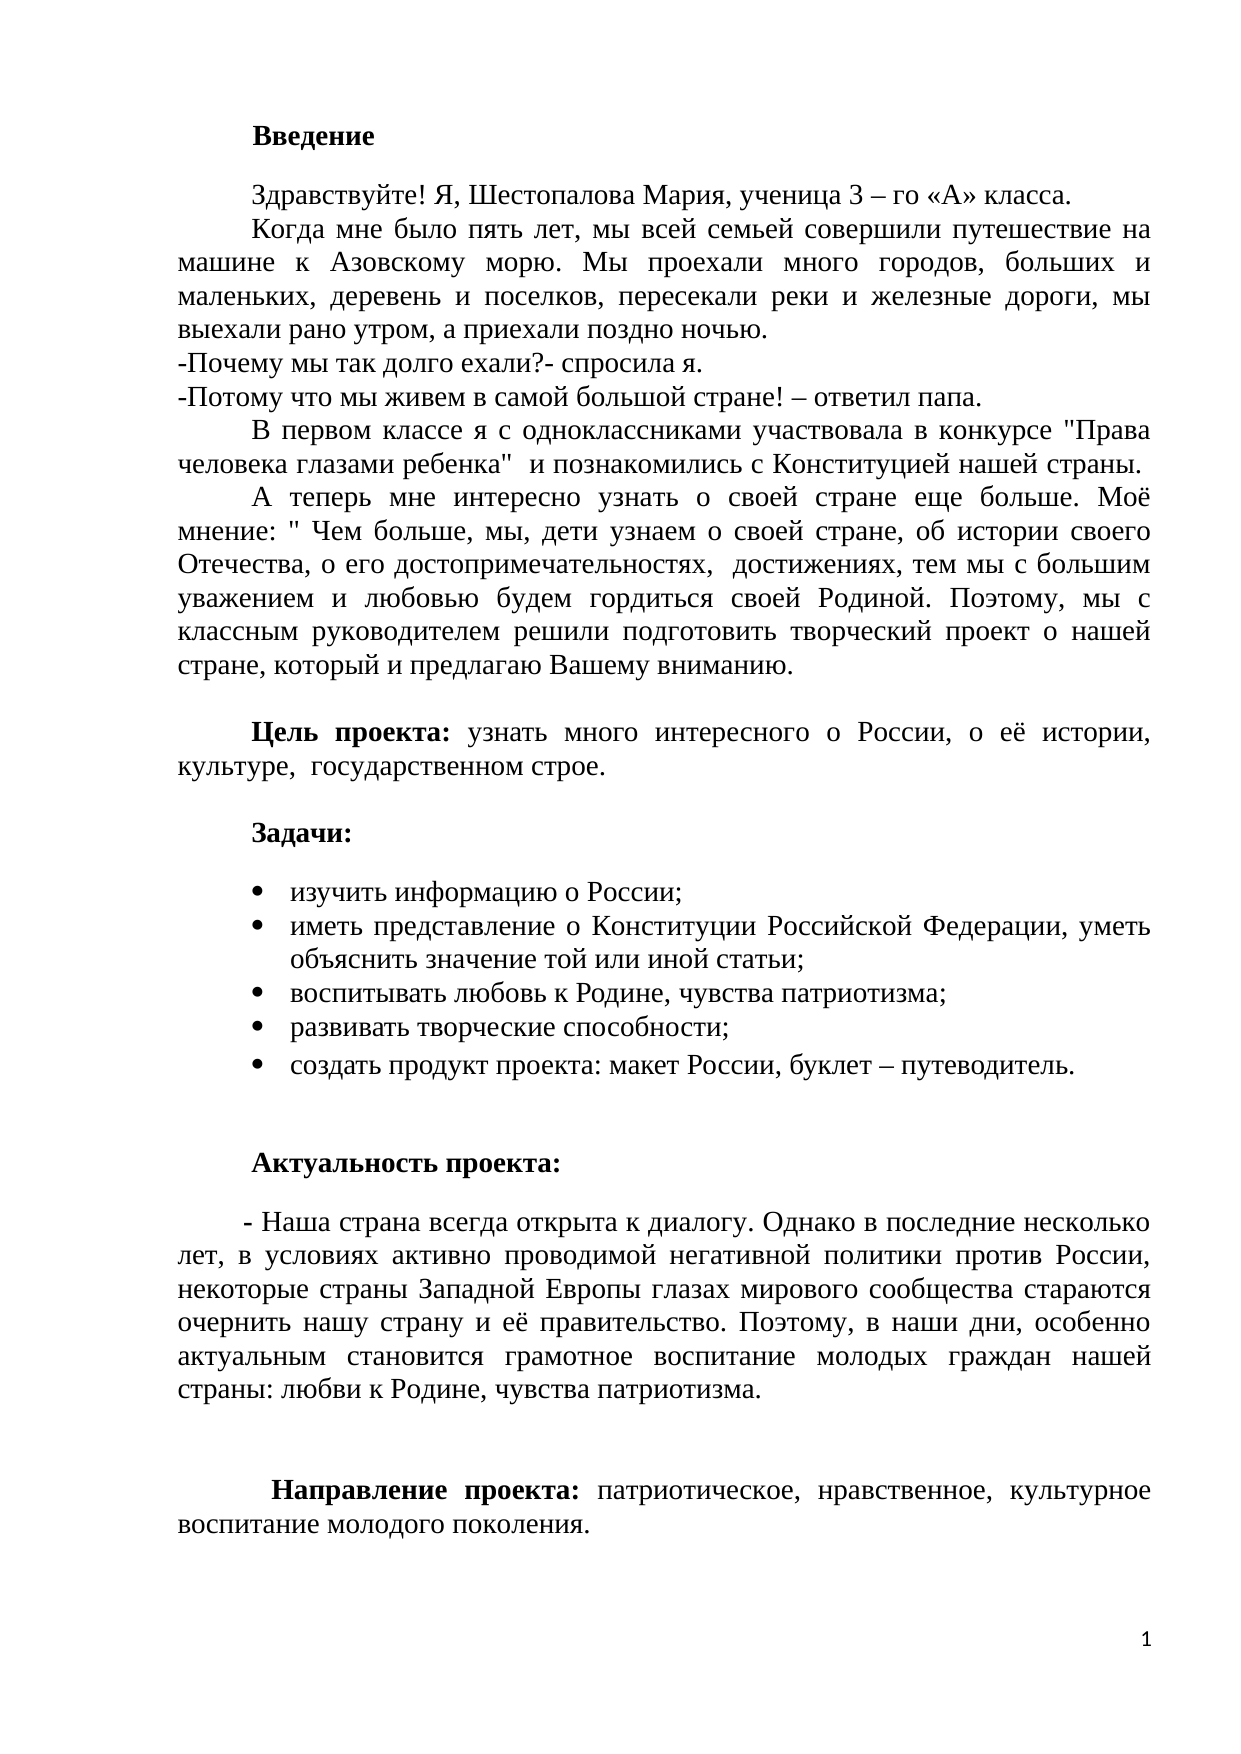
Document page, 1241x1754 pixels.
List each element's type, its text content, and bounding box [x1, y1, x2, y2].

list иметь представление о Конституции Российской Федерации, уметь объяснить значение той или иной статьи; [252, 908, 1152, 975]
text - Наша страна всегда открыта к диалогу. Однако в последние несколько лет, в условиях активно проводимой негативной политики против России, некоторые страны Западной Европы глазах мирового сообщества стараются очернить нашу страну и её правительство. Поэтому, в наши дни, особенно актуальным становится грамотное воспитание молодых граждан нашей страны: любви к Родине, чувства патриотизма. [177, 1204, 1152, 1405]
text Актуальность проекта: [177, 1145, 1152, 1179]
text Направление проекта: патриотическое, нравственное, культурное воспитание молодого поколения. [177, 1472, 1152, 1539]
list воспитывать любовь к Родине, чувства патриотизма; [252, 975, 1152, 1009]
text -Почему мы так долго ехали?- спросила я. [177, 345, 1152, 379]
text Цель проекта: узнать много интересного о России, о её истории, культуре, государственном строе. [177, 714, 1152, 781]
text Здравствуйте! Я, Шестопалова Мария, ученица 3 – го «А» класса. [177, 177, 1152, 211]
text -Потому что мы живем в самой большой стране! – ответил папа. [177, 379, 1152, 412]
list развивать творческие способности; [252, 1009, 1152, 1042]
text Задачи: [177, 815, 1152, 848]
list изучить информацию о России; [252, 874, 1152, 908]
text В первом классе я с одноклассниками участвовала в конкурсе "Права человека глазами ребенка" и познакомились с Конституцией нашей страны. А теперь мне интересно узнать о своей стране еще больше. Моё мнение: " Чем больше, мы, дети узнаем о своей стране, об истории своего Отечества, о его достопримечательностях, достижениях, тем мы с большим уважением и любовью будем гордиться своей Родиной. Поэтому, мы с классным руководителем решили подготовить творческий проект о нашей стране, который и предлагаю Вашему вниманию. [177, 412, 1152, 681]
text Введение [177, 118, 1152, 152]
text Когда мне было пять лет, мы всей семьей совершили путешествие на машине к Азовскому морю. Мы проехали много городов, больших и маленьких, деревень и поселков, пересекали реки и железные дороги, мы выехали рано утром, а приехали поздно ночью. [177, 211, 1152, 345]
list создать продукт проекта: макет России, буклет – путеводитель. [252, 1047, 1152, 1081]
